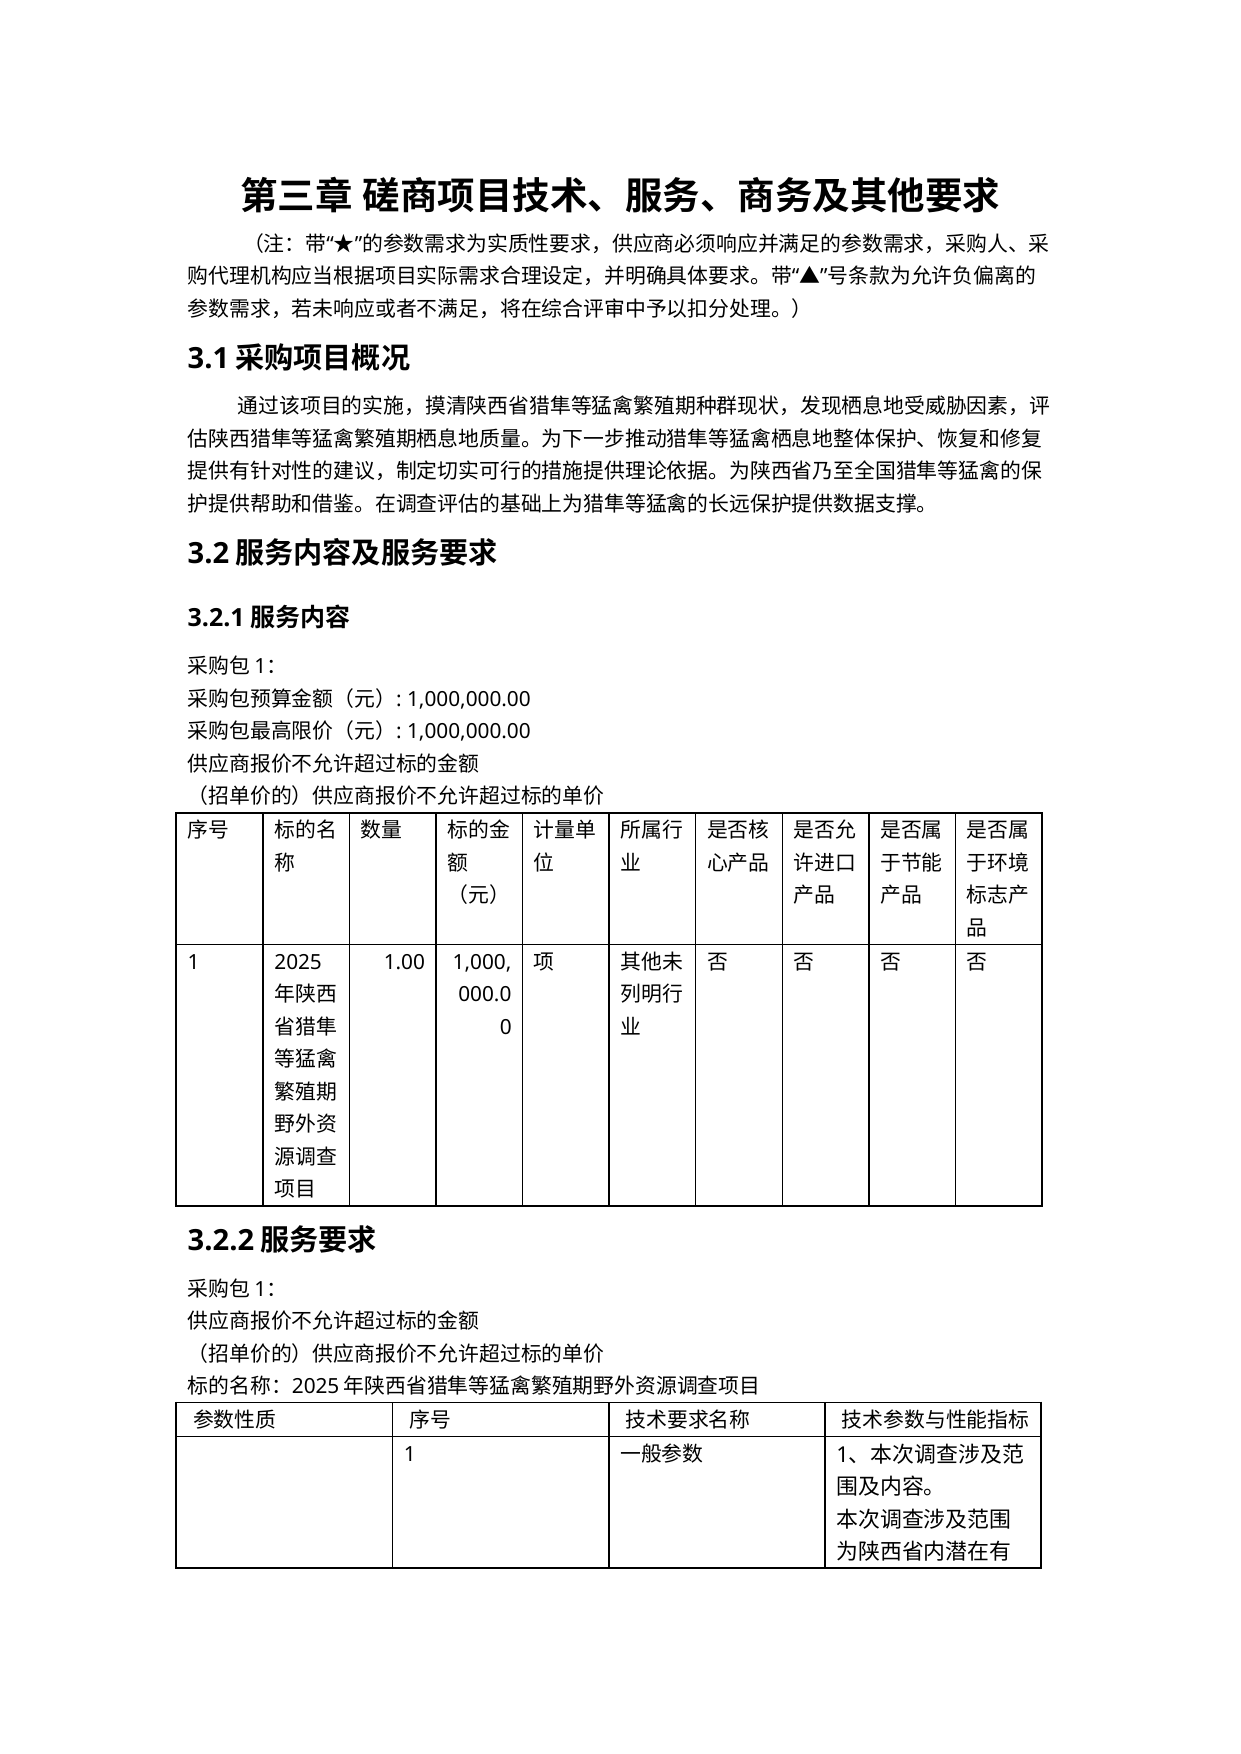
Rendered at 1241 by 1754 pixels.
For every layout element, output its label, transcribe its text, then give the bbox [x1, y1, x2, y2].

table_header 技术要求名称 [610, 1403, 824, 1436]
table_header 是否允许进口产品 [783, 814, 868, 943]
table_cell 1 [177, 945, 262, 1205]
table_cell 否 [870, 945, 955, 1205]
text 3.2服务内容及服务要求 [187, 519, 1053, 584]
table_cell 2025年陕西省猎隼等猛禽繁殖期野外资源调查项目 [264, 945, 349, 1205]
text 通过该项目的实施，摸清陕西省猎隼等猛禽繁殖期种群现状，发现栖息地受威胁因素，评估陕西猎隼等猛禽繁殖期栖息地质量。为下一步推动猎隼等猛禽栖息地整体保护、恢复和修复提供有针对性的建议，制定切实可行的措施提供理论依据。为陕西省乃至全国猎隼等猛禽的保护提供帮助和借鉴。在调查评估的基础上为猎隼等猛禽的长远保护提供数据支撑。 [187, 389, 1053, 519]
text （招单价的）供应商报价不允许超过标的单价 [187, 779, 1053, 812]
text （招单价的）供应商报价不允许超过标的单价 [187, 1337, 1053, 1369]
text 采购包1： [187, 649, 1053, 682]
text 采购包最高限价（元）: 1,000,000.00 [187, 714, 1053, 747]
table_cell 一般参数 [610, 1437, 824, 1567]
table_header 所属行业 [610, 814, 695, 943]
table_cell 其他未列明行业 [610, 945, 695, 1205]
table_header 是否属于环境标志产品 [956, 814, 1041, 943]
text 采购包预算金额（元）: 1,000,000.00 [187, 682, 1053, 714]
table_header 是否核心产品 [696, 814, 782, 943]
table_header 技术参数与性能指标 [826, 1403, 1040, 1436]
table_header 参数性质 [177, 1403, 392, 1436]
text 3.2.1服务内容 [187, 584, 1053, 649]
text 3.1采购项目概况 [187, 324, 1053, 389]
table_header 序号 [393, 1403, 608, 1436]
table_header 是否属于节能产品 [870, 814, 955, 943]
table_cell 1,000,000.00 [437, 945, 522, 1205]
text 3.2.2服务要求 [187, 1207, 1053, 1272]
table_header 标的金额 （元） [437, 814, 522, 943]
table_cell 否 [696, 945, 782, 1205]
text 第三章 磋商项目技术、服务、商务及其他要求 [187, 162, 1053, 227]
text 供应商报价不允许超过标的金额 [187, 747, 1053, 779]
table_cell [826, 1437, 1040, 1567]
table_cell 否 [956, 945, 1041, 1205]
table_cell 1.00 [350, 945, 435, 1205]
table_cell 否 [783, 945, 868, 1205]
table_cell [177, 1437, 392, 1567]
table_header 计量单位 [523, 814, 608, 943]
table_cell 项 [523, 945, 608, 1205]
table_cell 1 [393, 1437, 608, 1567]
table_header 序号 [177, 814, 262, 943]
text 采购包1： [187, 1272, 1053, 1304]
table_header 标的名称 [264, 814, 349, 943]
text （注：带“★”的参数需求为实质性要求，供应商必须响应并满足的参数需求，采购人、采购代理机构应当根据项目实际需求合理设定，并明确具体要求。带“▲”号条款为允许负偏离的参数需求，若未响应或者不满足，将在综合评审中予以扣分处理。） [187, 227, 1053, 324]
text 供应商报价不允许超过标的金额 [187, 1304, 1053, 1337]
table_header 数量 [350, 814, 435, 943]
text 标的名称：2025年陕西省猎隼等猛禽繁殖期野外资源调查项目 [187, 1369, 1053, 1402]
